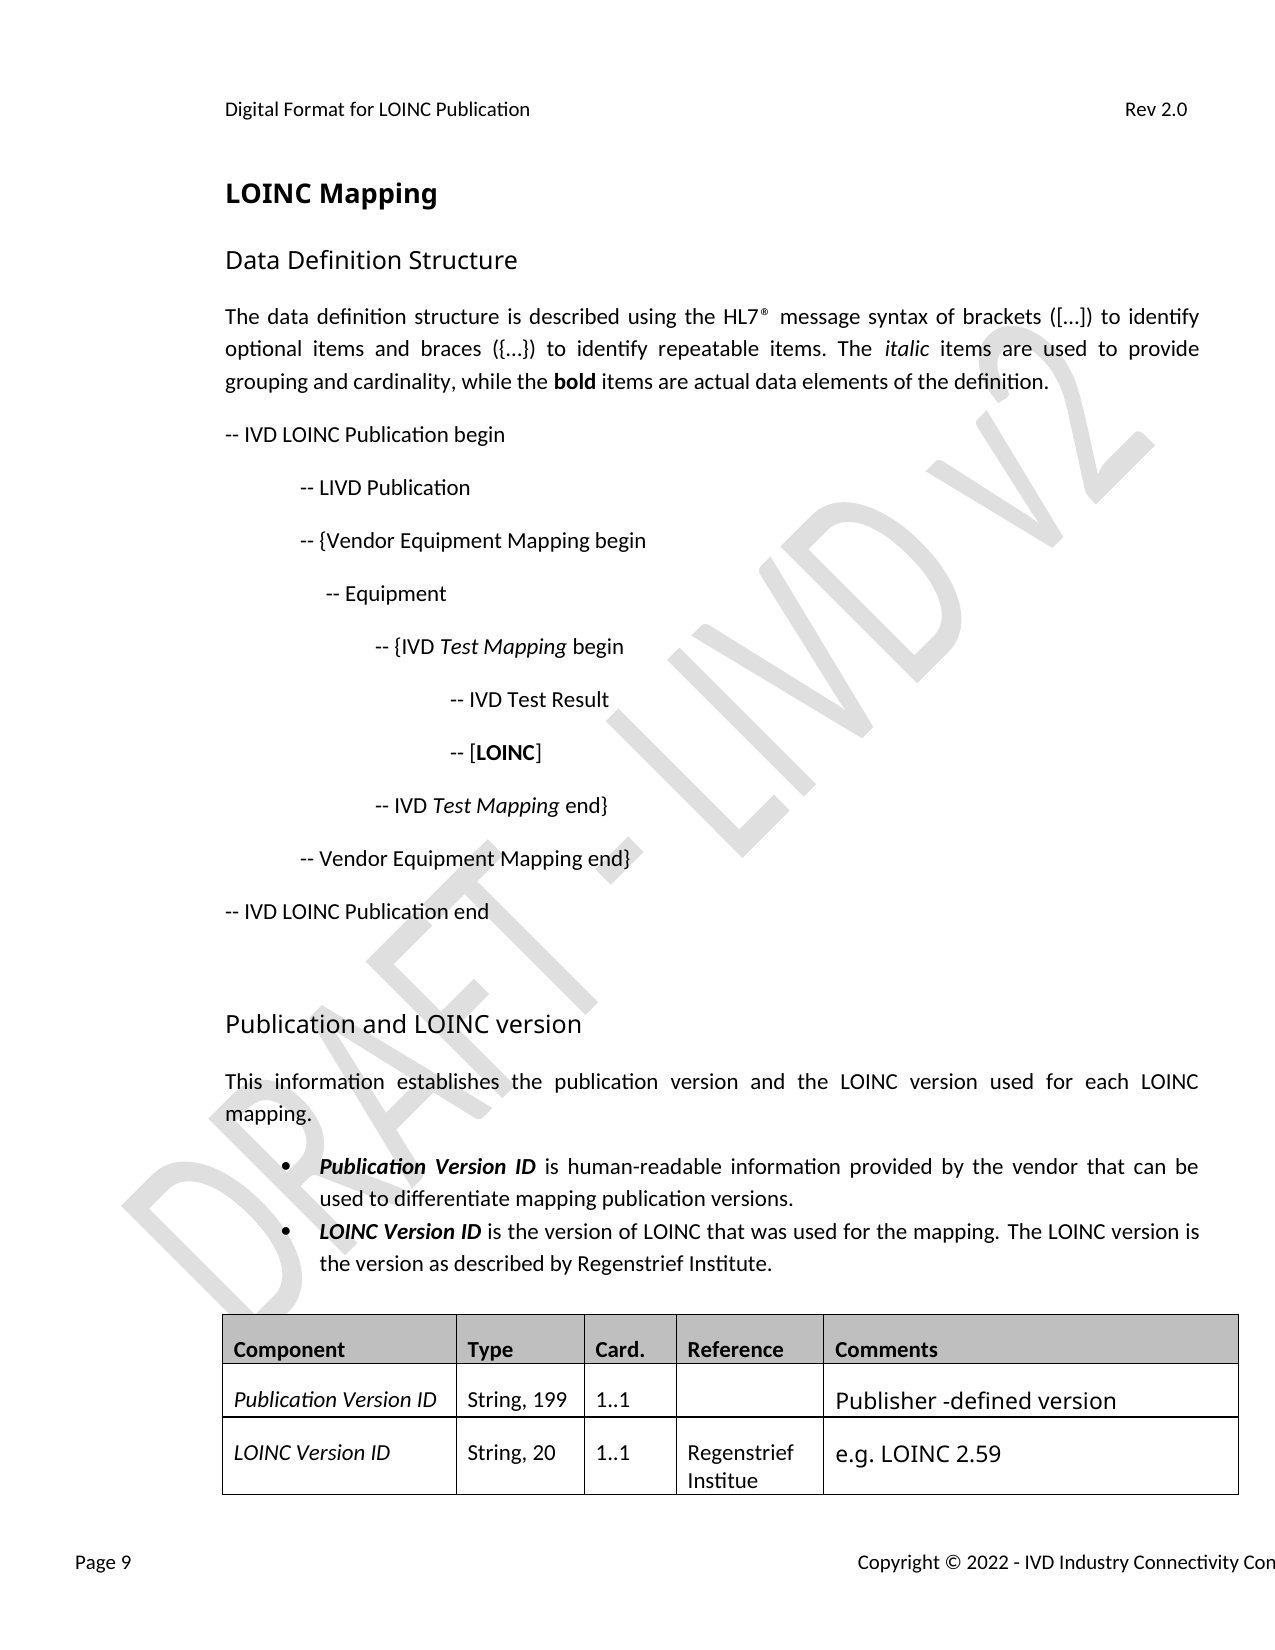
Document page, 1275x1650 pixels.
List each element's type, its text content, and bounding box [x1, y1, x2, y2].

text -- Vendor Equipment Mapping end} [300, 844, 1200, 872]
list LOINC Version ID is the version of LOINC that was used for the mapping. The LOINC version is the version as described by Regenstrief Institute. [282, 1217, 1200, 1277]
text -- [LOINC] [150, 738, 1200, 766]
text -- Equipment [225, 579, 1200, 607]
table_cell Publication Version ID [223, 1364, 456, 1416]
table_header Component [223, 1315, 456, 1363]
text The data definition structure is described using the HL7® message syntax of brackets ([…]) to identify optional items and braces ({…}) to identify repeatable items. The italic items are used to provide grouping and cardinality, while the bold items are actual data elements of the definition. [225, 302, 1200, 395]
table_cell Publisher -defined version [824, 1364, 1238, 1416]
table_cell [677, 1364, 823, 1416]
subtitle Data Definition Structure [225, 242, 1200, 276]
table_cell String, 20 [457, 1418, 584, 1494]
table_header Card. [585, 1315, 676, 1363]
table_header Comments [824, 1315, 1238, 1363]
text -- IVD Test Mapping end} [300, 791, 1200, 819]
text -- IVD Test Result [150, 685, 1200, 713]
table_cell e.g. LOINC 2.59 [824, 1418, 1238, 1494]
text -- IVD LOINC Publication end [225, 897, 1200, 925]
text -- {IVD Test Mapping begin [150, 632, 1200, 660]
subtitle Publication and LOINC version [225, 1007, 1200, 1041]
text -- IVD LOINC Publication begin [225, 420, 1200, 448]
text -- LIVD Publication [225, 473, 1200, 501]
text This information establishes the publication version and the LOINC version used for each LOINC mapping. [225, 1067, 1200, 1127]
table_cell String, 199 [457, 1364, 584, 1416]
table_cell LOINC Version ID [223, 1418, 456, 1494]
table_cell Regenstrief Institue [677, 1418, 823, 1494]
subtitle LOINC Mapping [225, 175, 1200, 212]
list Publication Version ID is human-readable information provided by the vendor that can be used to differentiate mapping publication versions. [282, 1152, 1200, 1213]
table_header Reference [677, 1315, 823, 1363]
table_cell 1..1 [585, 1364, 676, 1416]
table_cell 1..1 [585, 1418, 676, 1494]
text -- {Vendor Equipment Mapping begin [150, 526, 1200, 554]
table_header Type [457, 1315, 584, 1363]
